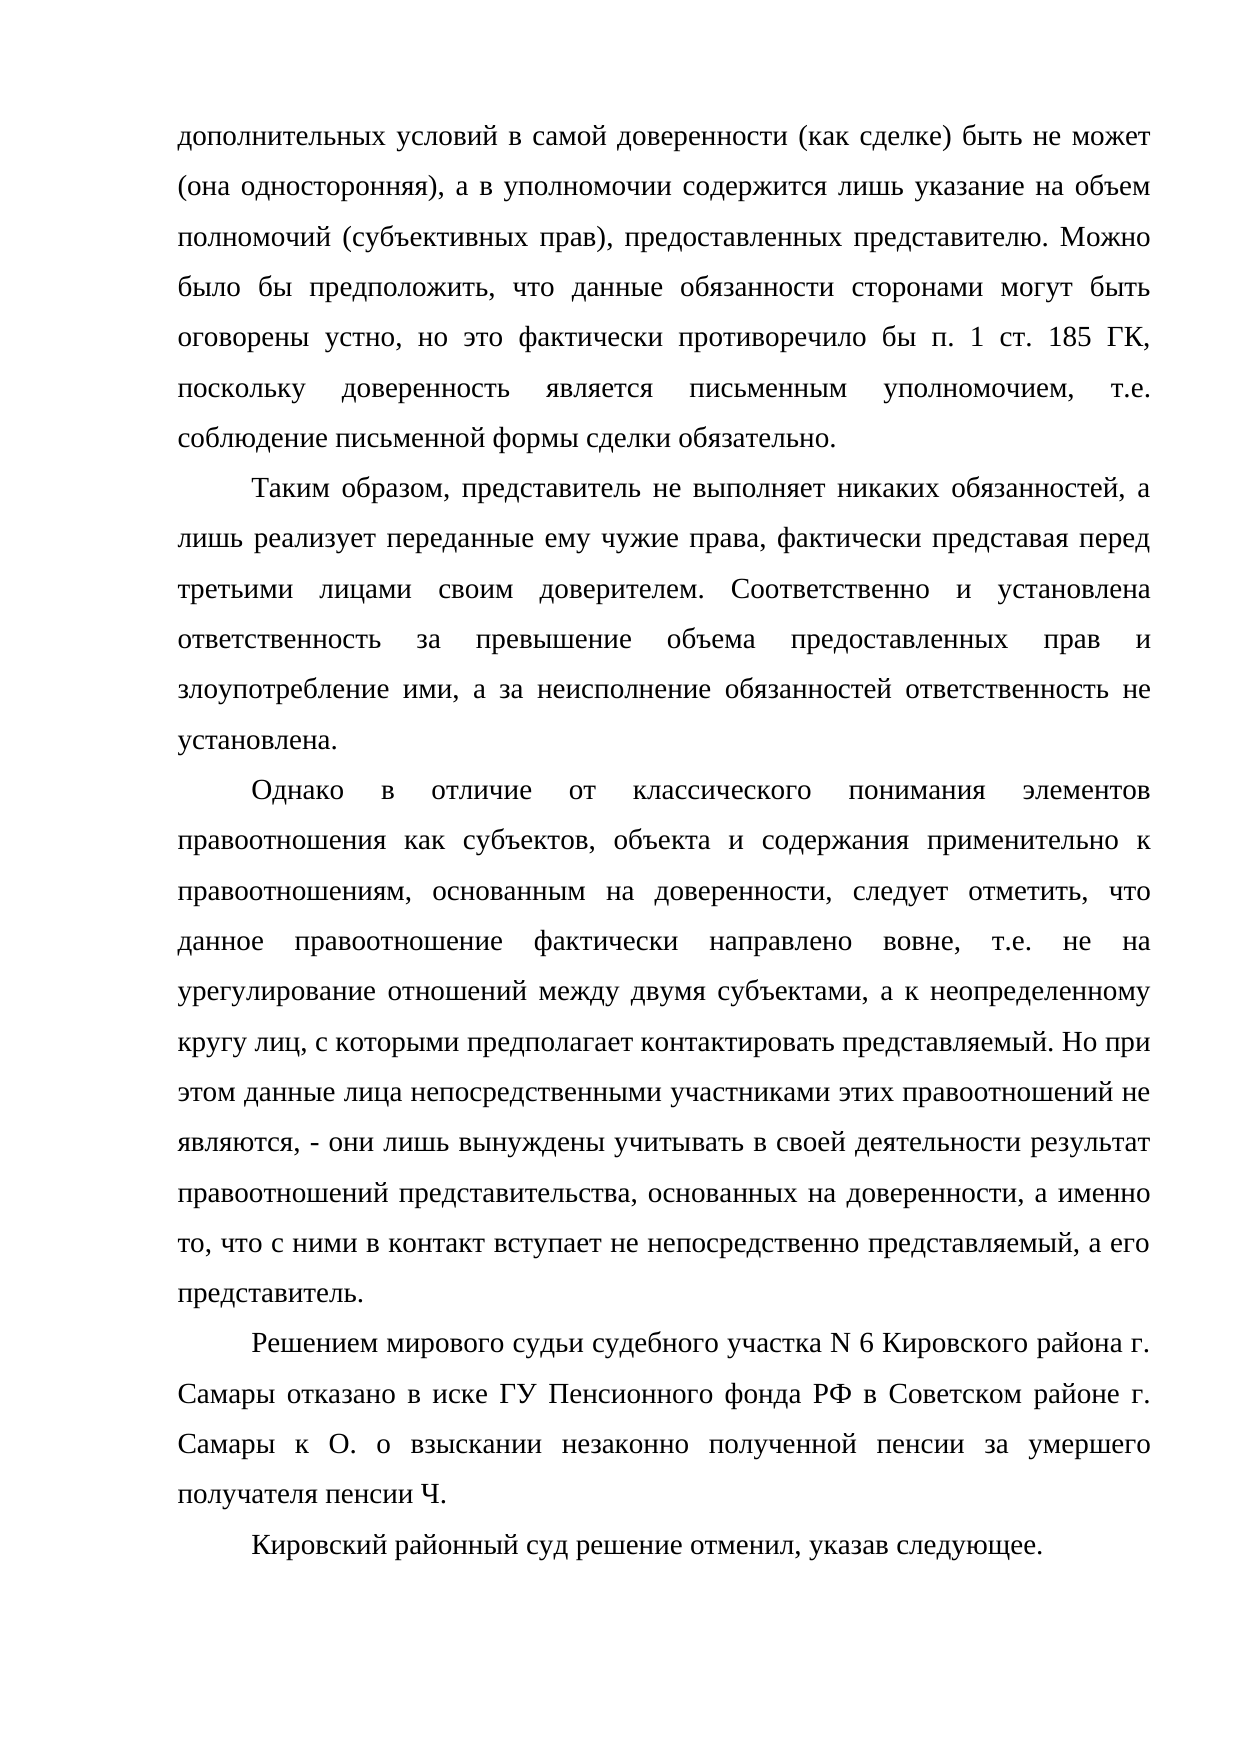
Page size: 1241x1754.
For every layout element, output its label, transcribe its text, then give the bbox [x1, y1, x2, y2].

text Решением мирового судьи судебного участка N 6 Кировского района г. Самары отказано в иске ГУ Пенсионного фонда РФ в Советском районе г. Самары к О. о взыскании незаконно полученной пенсии за умершего получателя пенсии Ч. [177, 1326, 1152, 1510]
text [177, 118, 1152, 453]
text Кировский районный суд решение отменил, указав следующее. [177, 1527, 1152, 1560]
text Однако в отличие от классического понимания элементов правоотношения как субъектов, объекта и содержания применительно к правоотношениям, основанным на доверенности, следует отметить, что данное правоотношение фактически направлено вовне, т.е. не на урегулирование отношений между двумя субъектами, а к неопределенному кругу лиц, с которыми предполагает контактировать представляемый. Но при этом данные лица непосредственными участниками этих правоотношений не являются, - они лишь вынуждены учитывать в своей деятельности результат правоотношений представительства, основанных на доверенности, а именно то, что с ними в контакт вступает не непосредственно представляемый, а его представитель. [177, 772, 1152, 1309]
text Таким образом, представитель не выполняет никаких обязанностей, а лишь реализует переданные ему чужие права, фактически представая перед третьими лицами своим доверителем. Соответственно и установлена ответственность за превышение объема предоставленных прав и злоупотребление ими, а за неисполнение обязанностей ответственность не установлена. [177, 470, 1152, 755]
